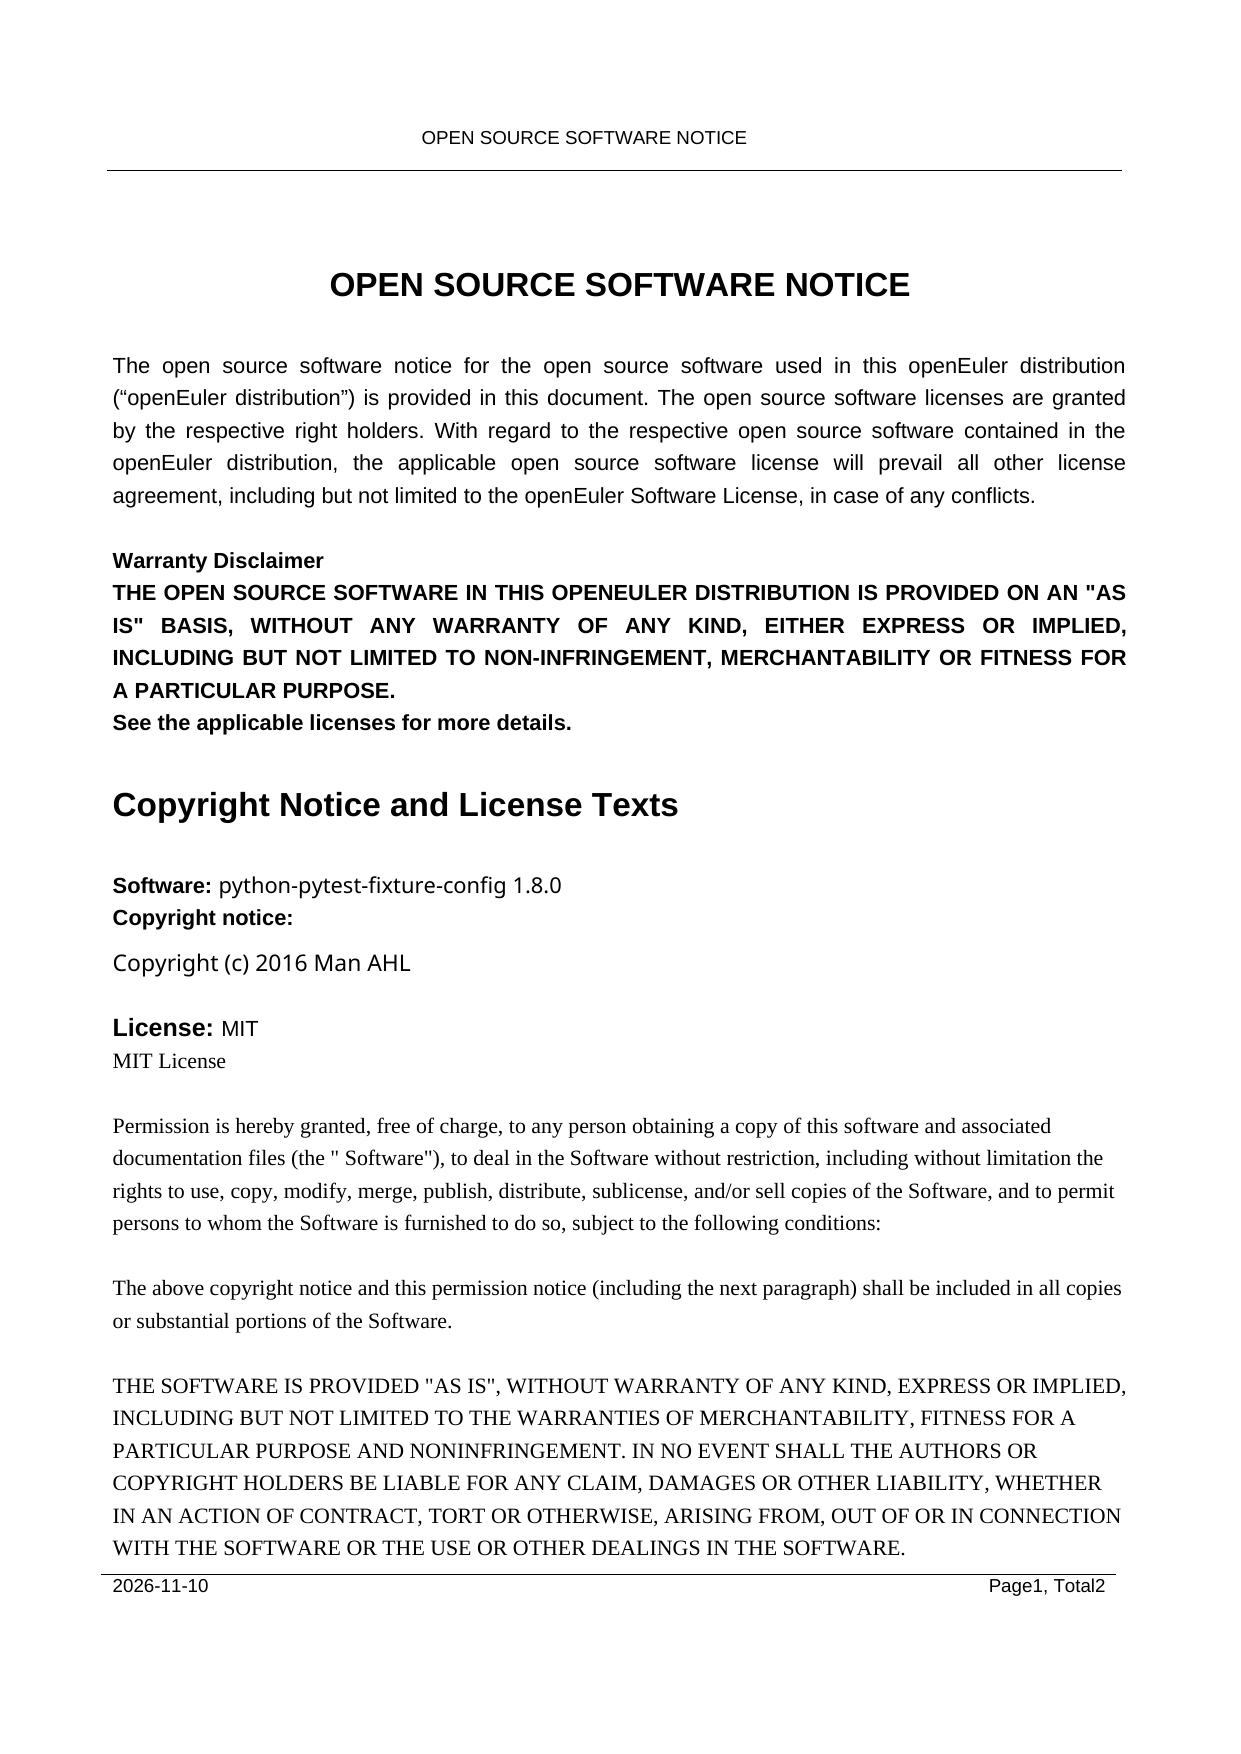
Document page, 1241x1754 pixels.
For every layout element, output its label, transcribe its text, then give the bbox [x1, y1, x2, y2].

text License: MIT [112, 1012, 1128, 1044]
text Copyright (c) 2016 Man AHL [112, 947, 1128, 1012]
text THE OPEN SOURCE SOFTWARE IN THIS OPENEULER DISTRIBUTION IS PROVIDED ON AN "AS IS" BASIS, WITHOUT ANY WARRANTY OF ANY KIND, EITHER EXPRESS OR IMPLIED, INCLUDING BUT NOT LIMITED TO NON-INFRINGEMENT, MERCHANTABILITY OR FITNESS FOR A PARTICULAR PURPOSE. See the applicable licenses for more details. [112, 576, 1128, 739]
title Software: python-pytest-fixture-config 1.8.0 [112, 869, 1128, 901]
text Copyright Notice and License Texts [112, 771, 1128, 836]
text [112, 1044, 1128, 1564]
text Copyright notice: [112, 901, 1128, 934]
text Warranty Disclaimer [112, 544, 1128, 576]
text OPEN SOURCE SOFTWARE NOTICE [112, 251, 1128, 316]
text The open source software notice for the open source software used in this openEuler distribution (“openEuler distribution”) is provided in this document. The open source software licenses are granted by the respective right holders. With regard to the respective open source software contained in the openEuler distribution, the applicable open source software license will prevail all other license agreement, including but not limited to the openEuler Software License, in case of any conflicts. [112, 349, 1128, 511]
